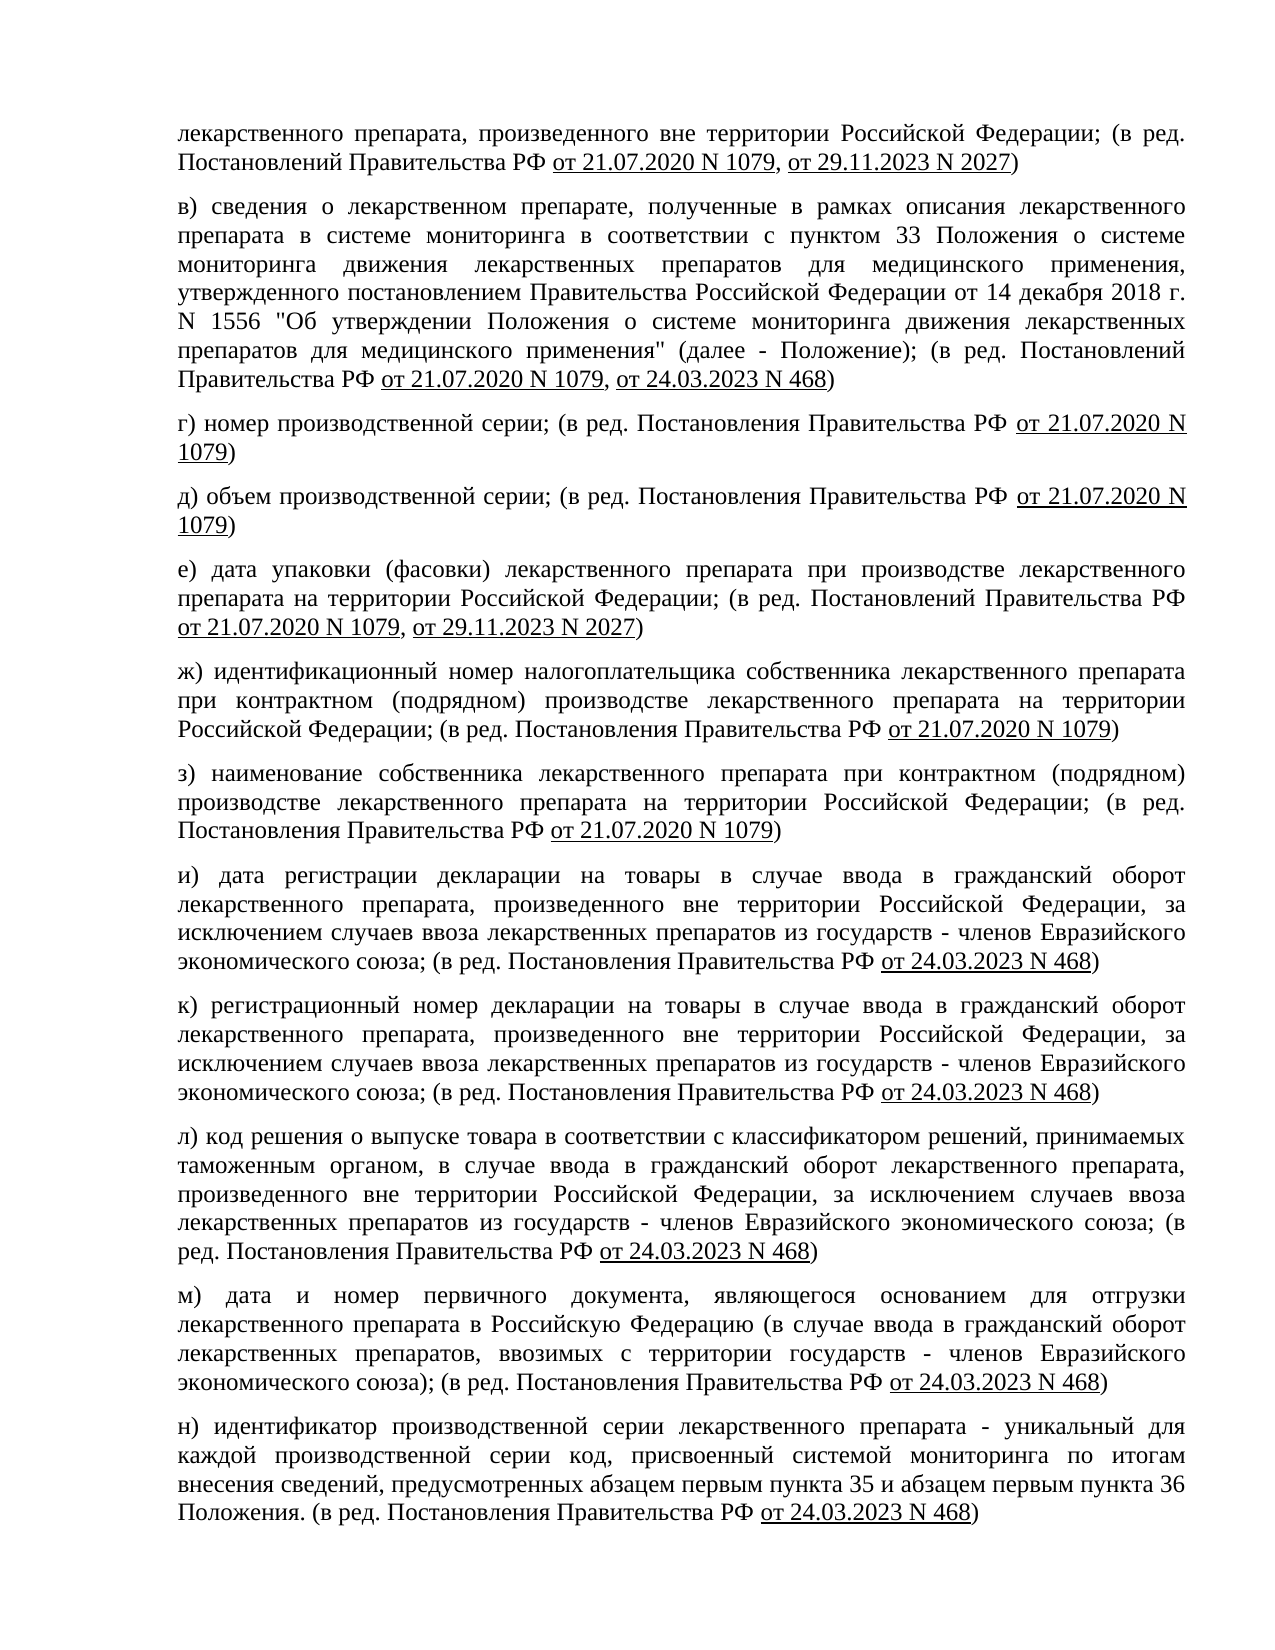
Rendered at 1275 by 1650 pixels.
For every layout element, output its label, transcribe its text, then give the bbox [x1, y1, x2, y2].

text з) наименование собственника лекарственного препарата при контрактном (подрядном) производстве лекарственного препарата на территории Российской Федерации; (в ред. Постановления Правительства РФ от 21.07.2020 N 1079) [177, 758, 1186, 844]
text м) дата и номер первичного документа, являющегося основанием для отгрузки лекарственного препарата в Российскую Федерацию (в случае ввода в гражданский оборот лекарственных препаратов, ввозимых с территории государств - членов Евразийского экономического союза); (в ред. Постановления Правительства РФ от 24.03.2023 N 468) [177, 1281, 1186, 1396]
text к) регистрационный номер декларации на товары в случае ввода в гражданский оборот лекарственного препарата, произведенного вне территории Российской Федерации, за исключением случаев ввоза лекарственных препаратов из государств - членов Евразийского экономического союза; (в ред. Постановления Правительства РФ от 24.03.2023 N 468) [177, 991, 1186, 1106]
text ж) идентификационный номер налогоплательщика собственника лекарственного препарата при контрактном (подрядном) производстве лекарственного препарата на территории Российской Федерации; (в ред. Постановления Правительства РФ от 21.07.2020 N 1079) [177, 656, 1186, 742]
text в) сведения о лекарственном препарате, полученные в рамках описания лекарственного препарата в системе мониторинга в соответствии с пунктом 33 Положения о системе мониторинга движения лекарственных препаратов для медицинского применения, утвержденного постановлением Правительства Российской Федерации от 14 декабря 2018 г. N 1556 "Об утверждении Положения о системе мониторинга движения лекарственных препаратов для медицинского применения" (далее - Положение); (в ред. Постановлений Правительства РФ от 21.07.2020 N 1079, от 24.03.2023 N 468) [177, 191, 1186, 392]
text д) объем производственной серии; (в ред. Постановления Правительства РФ от 21.07.2020 N 1079) [177, 481, 1186, 539]
text н) идентификатор производственной серии лекарственного препарата - уникальный для каждой производственной серии код, присвоенный системой мониторинга по итогам внесения сведений, предусмотренных абзацем первым пункта 35 и абзацем первым пункта 36 Положения. (в ред. Постановления Правительства РФ от 24.03.2023 N 468) [177, 1411, 1186, 1526]
text и) дата регистрации декларации на товары в случае ввода в гражданский оборот лекарственного препарата, произведенного вне территории Российской Федерации, за исключением случаев ввоза лекарственных препаратов из государств - членов Евразийского экономического союза; (в ред. Постановления Правительства РФ от 24.03.2023 N 468) [177, 860, 1186, 975]
text е) дата упаковки (фасовки) лекарственного препарата при производстве лекарственного препарата на территории Российской Федерации; (в ред. Постановлений Правительства РФ от 21.07.2020 N 1079, от 29.11.2023 N 2027) [177, 554, 1186, 641]
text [177, 118, 1186, 176]
text л) код решения о выпуске товара в соответствии с классификатором решений, принимаемых таможенным органом, в случае ввода в гражданский оборот лекарственного препарата, произведенного вне территории Российской Федерации, за исключением случаев ввоза лекарственных препаратов из государств - членов Евразийского экономического союза; (в ред. Постановления Правительства РФ от 24.03.2023 N 468) [177, 1121, 1186, 1265]
text г) номер производственной серии; (в ред. Постановления Правительства РФ от 21.07.2020 N 1079) [177, 408, 1186, 466]
